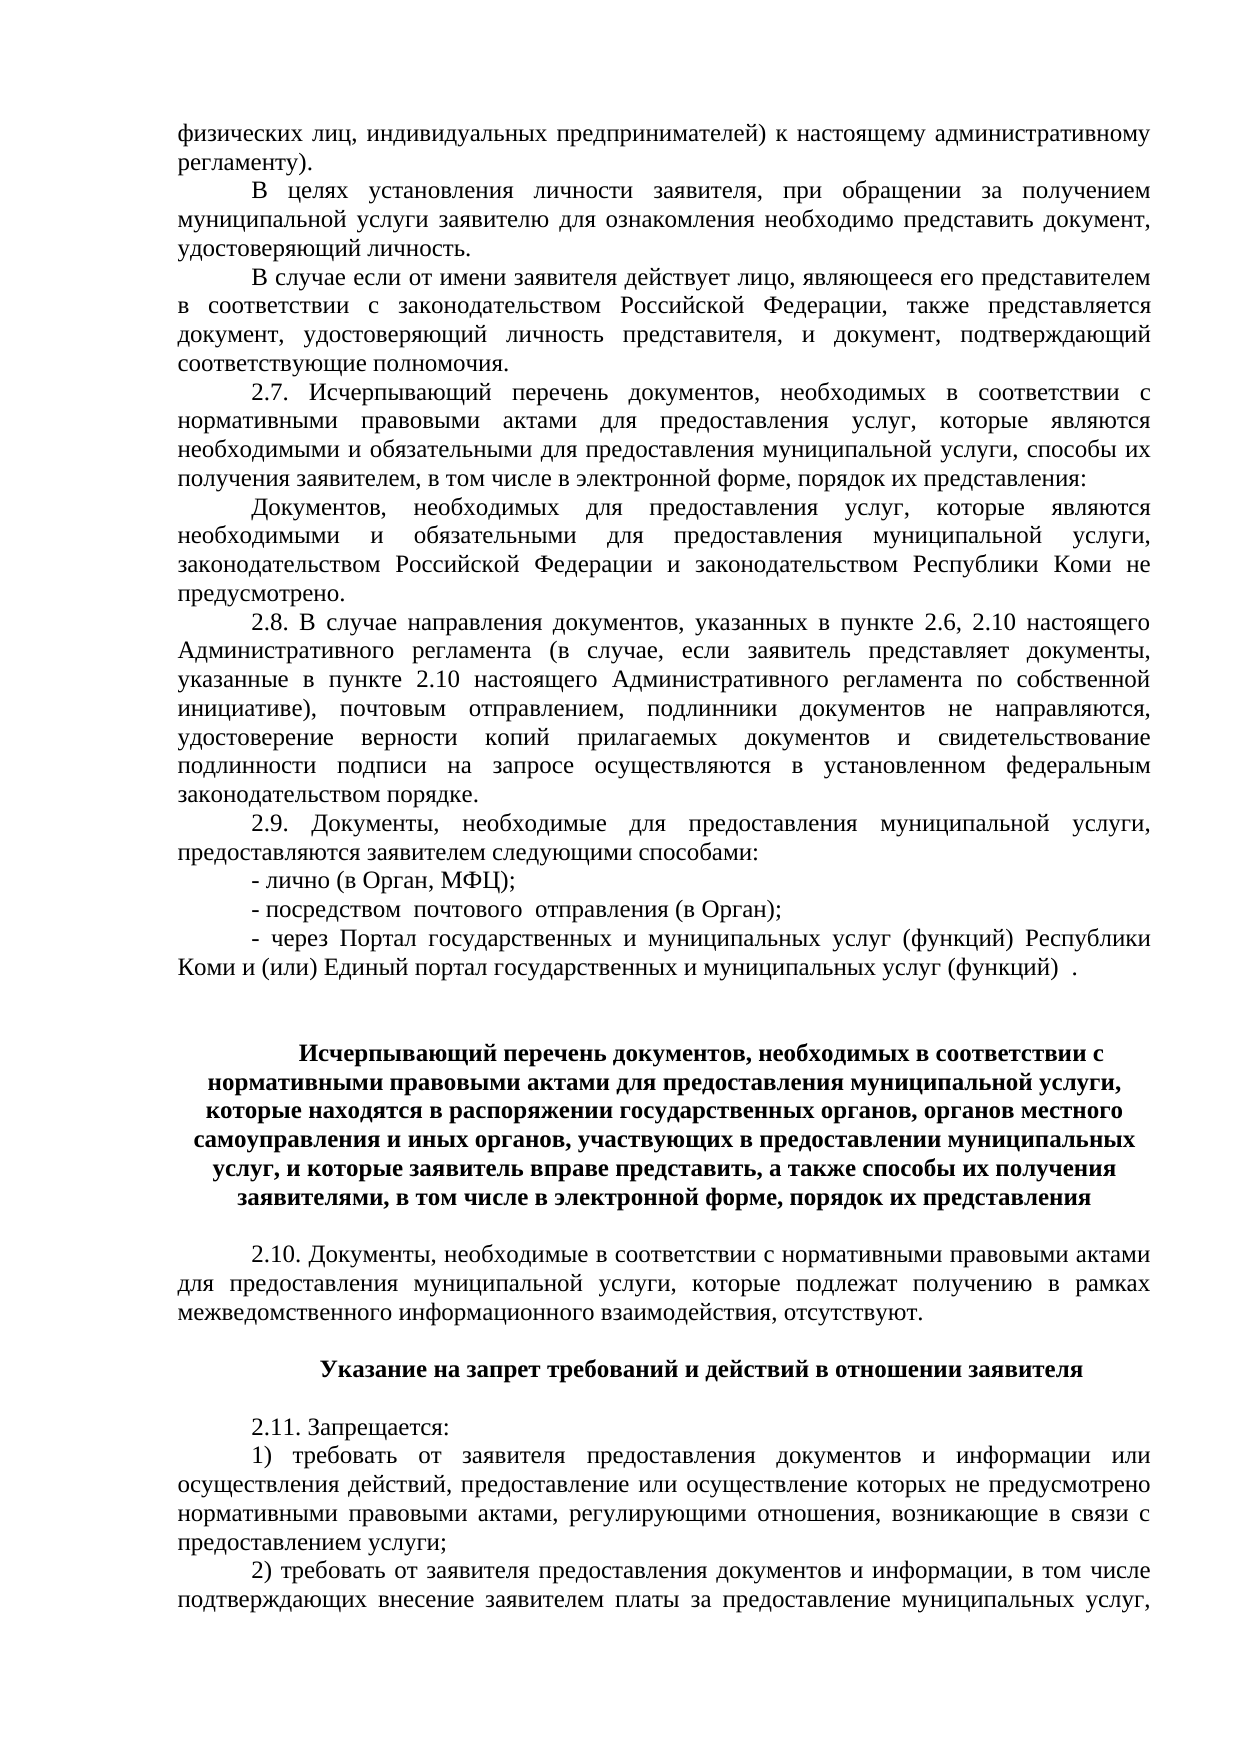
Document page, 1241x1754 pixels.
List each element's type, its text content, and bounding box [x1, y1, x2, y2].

text Указание на запрет требований и действий в отношении заявителя [177, 1354, 1152, 1383]
text 2.7. Исчерпывающий перечень документов, необходимых в соответствии с нормативными правовыми актами для предоставления услуг, которые являются необходимыми и обязательными для предоставления муниципальной услуги, способы их получения заявителем, в том числе в электронной форме, порядок их представления: [177, 377, 1152, 492]
text 1) требовать от заявителя предоставления документов и информации или осуществления действий, предоставление или осуществление которых не предусмотрено нормативными правовыми актами, регулирующими отношения, возникающие в связи с предоставлением услуги; [177, 1441, 1152, 1556]
text В целях установления личности заявителя, при обращении за получением муниципальной услуги заявителю для ознакомления необходимо представить документ, удостоверяющий личность. [177, 176, 1152, 262]
text 2.11. Запрещается: [177, 1412, 1152, 1441]
text - лично (в Орган, МФЦ); [177, 866, 1152, 894]
text - посредством почтового отправления (в Орган); [177, 894, 1152, 923]
text 2.8. В случае направления документов, указанных в пункте 2.6, 2.10 настоящего Административного регламента (в случае, если заявитель представляет документы, указанные в пункте 2.10 настоящего Административного регламента по собственной инициативе), почтовым отправлением, подлинники документов не направляются, удостоверение верности копий прилагаемых документов и свидетельствование подлинности подписи на запросе осуществляются в установленном федеральным законодательством порядке. [177, 607, 1152, 808]
text Документов, необходимых для предоставления услуг, которые являются необходимыми и обязательными для предоставления муниципальной услуги, законодательством Российской Федерации и законодательством Республики Коми не предусмотрено. [177, 492, 1152, 607]
text Исчерпывающий перечень документов, необходимых в соответствии с нормативными правовыми актами для предоставления муниципальной услуги, которые находятся в распоряжении государственных органов, органов местного самоуправления и иных органов, участвующих в предоставлении муниципальных услуг, и которые заявитель вправе представить, а также способы их получения заявителями, в том числе в электронной форме, порядок их представления [177, 1038, 1152, 1211]
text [177, 1556, 1152, 1613]
text 2.9. Документы, необходимые для предоставления муниципальной услуги, предоставляются заявителем следующими способами: [177, 808, 1152, 866]
text 2.10. Документы, необходимые в соответствии с нормативными правовыми актами для предоставления муниципальной услуги, которые подлежат получению в рамках межведомственного информационного взаимодействия, отсутствуют. [177, 1239, 1152, 1326]
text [177, 118, 1152, 176]
text - через Портал государственных и муниципальных услуг (функций) Республики Коми и (или) Единый портал государственных и муниципальных услуг (функций) . [177, 923, 1152, 981]
text В случае если от имени заявителя действует лицо, являющееся его представителем в соответствии с законодательством Российской Федерации, также представляется документ, удостоверяющий личность представителя, и документ, подтверждающий соответствующие полномочия. [177, 262, 1152, 377]
